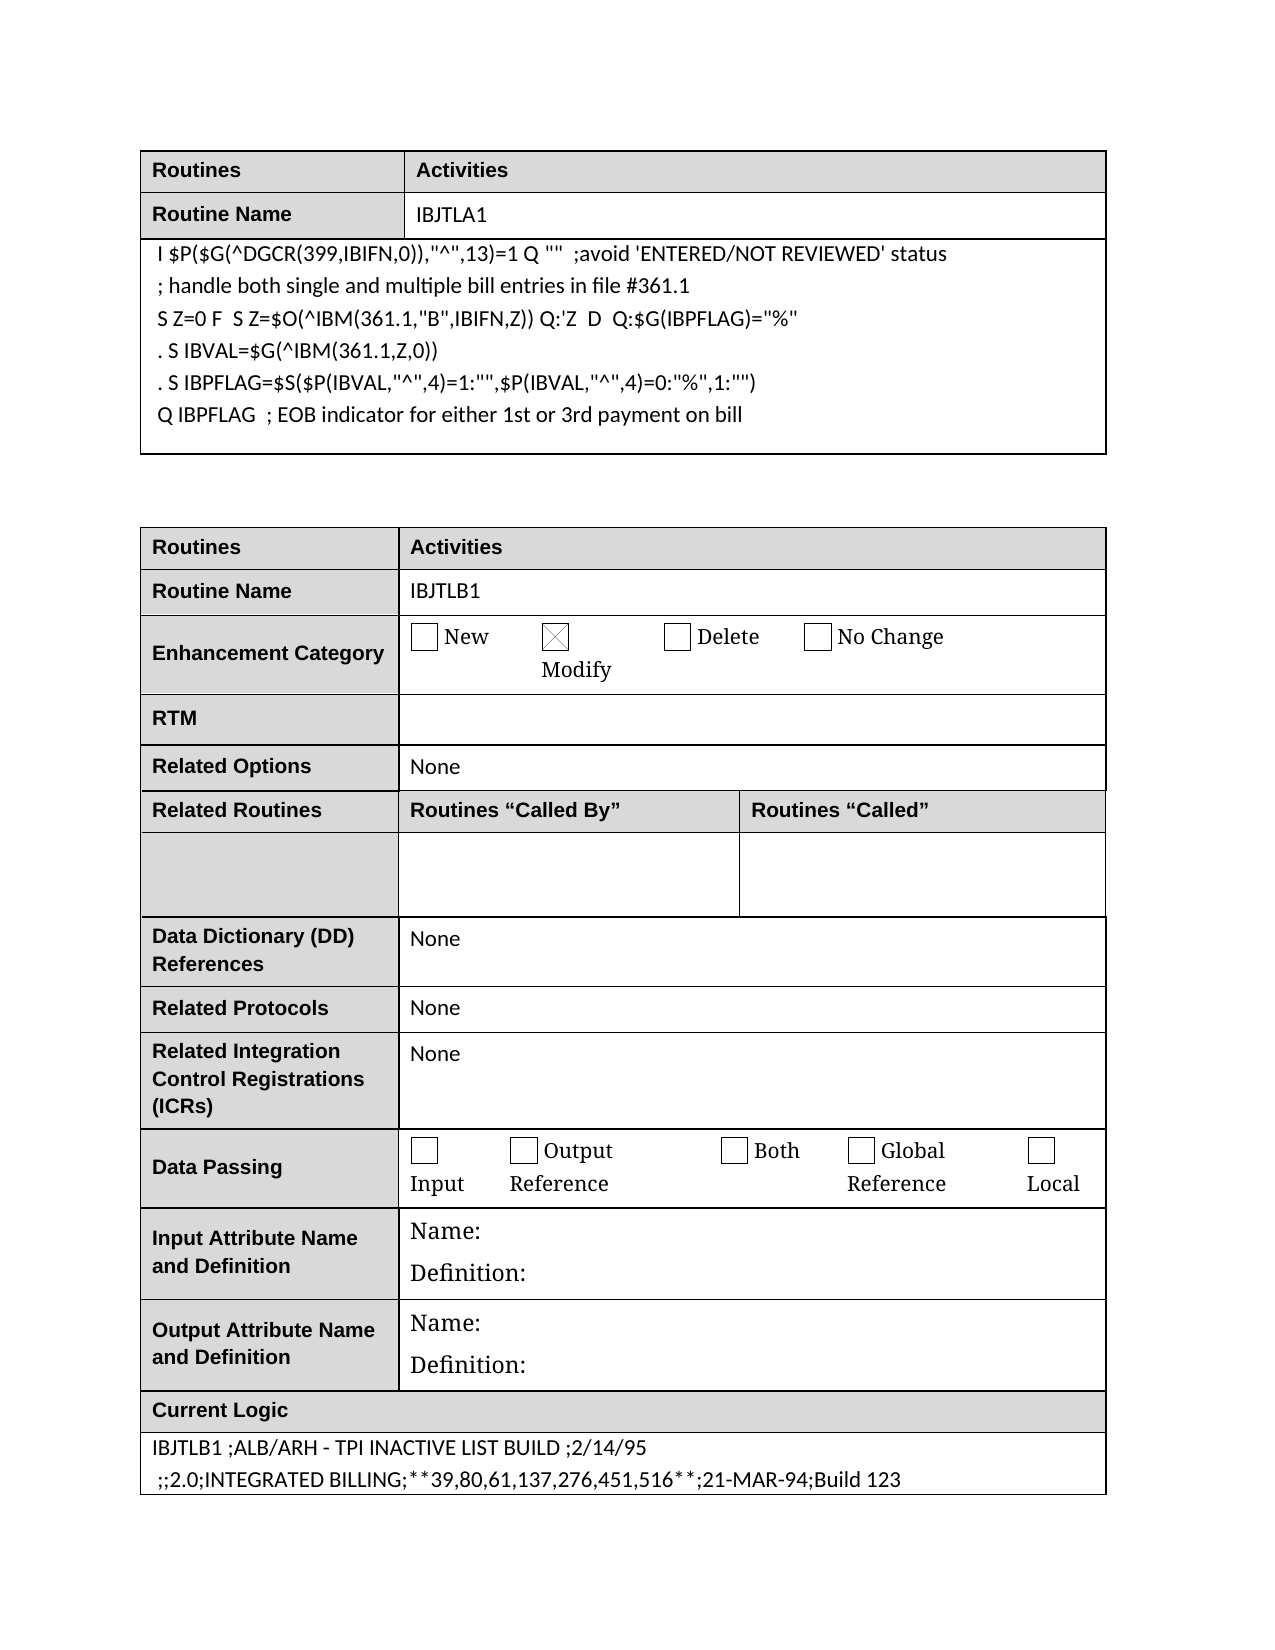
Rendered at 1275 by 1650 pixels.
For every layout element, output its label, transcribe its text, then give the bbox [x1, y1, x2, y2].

table_cell Routine Name [141, 193, 404, 238]
table_cell [400, 695, 1105, 744]
table_cell Modify [530, 616, 652, 693]
table_cell None [400, 987, 1105, 1031]
table_cell None [400, 1033, 1105, 1128]
table_cell Routines “Called By” [399, 791, 739, 832]
table_cell No Change [792, 616, 1105, 693]
table_cell Enhancement Category [141, 616, 398, 693]
table_cell New [400, 616, 530, 693]
table_cell [740, 833, 1105, 916]
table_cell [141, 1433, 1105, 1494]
table_cell Routines “Called” [740, 791, 1105, 832]
table_cell [399, 833, 739, 916]
table_cell IBJTLA1 [405, 193, 1105, 238]
table_cell Data Dictionary (DD) References [141, 917, 398, 986]
table_cell Delete [652, 616, 792, 693]
table_cell Input [399, 1130, 498, 1207]
table_cell Global Reference [836, 1130, 1015, 1207]
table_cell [141, 240, 1105, 453]
table_cell None [400, 918, 1105, 986]
table_header Activities [400, 528, 1105, 569]
table_cell Output Reference [498, 1130, 709, 1207]
table_cell Related Options [141, 746, 398, 790]
table_cell Name: Definition: [400, 1300, 1105, 1390]
table_cell Related Protocols [141, 987, 398, 1031]
table_cell Data Passing [141, 1130, 398, 1207]
table_cell Related Routines [141, 791, 398, 832]
table_cell RTM [141, 695, 398, 744]
table_header Routines [141, 152, 404, 192]
table_header Activities [405, 152, 1105, 192]
table_cell Current Logic [141, 1392, 1105, 1432]
table_header Routines [141, 528, 398, 569]
table_cell [141, 833, 398, 916]
table_cell Local [1015, 1130, 1105, 1207]
table_cell None [400, 746, 1105, 790]
table_cell IBJTLB1 [400, 570, 1105, 614]
table_cell Related Integration Control Registrations (ICRs) [141, 1033, 398, 1128]
table_cell Routine Name [141, 570, 398, 614]
table_cell Input Attribute Name and Definition [141, 1209, 398, 1299]
table_cell Output Attribute Name and Definition [141, 1300, 398, 1390]
table_cell Both [709, 1130, 836, 1207]
table_cell Name: Definition: [400, 1209, 1105, 1299]
